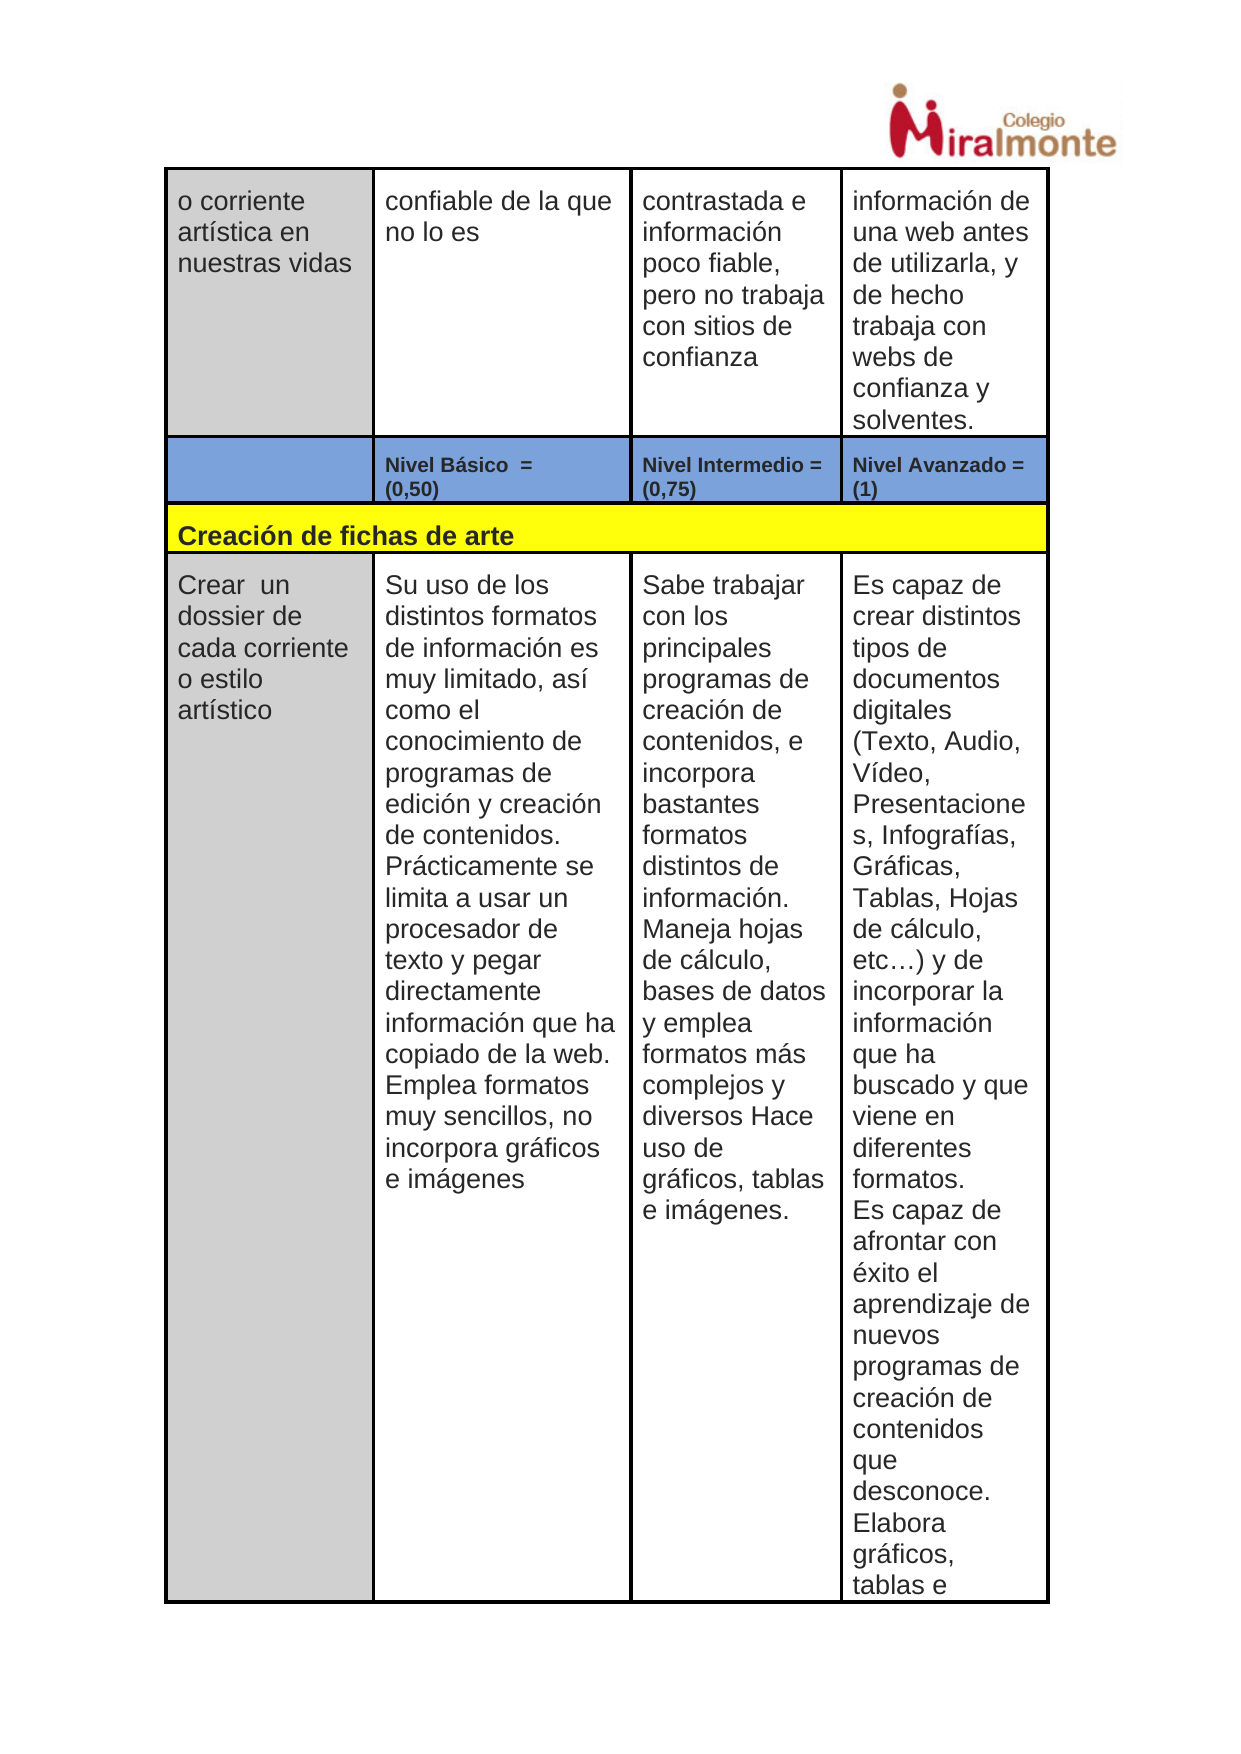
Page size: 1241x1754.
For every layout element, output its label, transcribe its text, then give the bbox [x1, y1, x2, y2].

table_cell Creación de fichas de arte [168, 505, 1046, 551]
table_cell [168, 438, 372, 501]
table_cell No distingue correctamente entre información correcta y confiable de la que no lo es [375, 170, 629, 435]
table_cell Sabe distinguir entre información adecuada y contrastada e información poco fiable, pero no trabaja con sitios de confianza [633, 170, 840, 435]
table_cell Nivel Intermedio = (0,75) [633, 438, 840, 501]
table_cell Nivel Avanzado = (1) [843, 438, 1046, 501]
table_cell Evaluar y analizar el impacto del estilo artístico o corriente artística en nuestras vidas [168, 170, 372, 435]
picture [875, 73, 1123, 167]
table_cell Nivel Básico = (0,50) [375, 438, 629, 501]
table_cell Crear un dossier de cada corriente o estilo artístico [168, 554, 372, 1600]
table_cell Evaluar correctamente la idoneidad de la información de una web antes de utilizarla, y de hecho trabaja con webs de confianza y solventes. [843, 170, 1046, 435]
